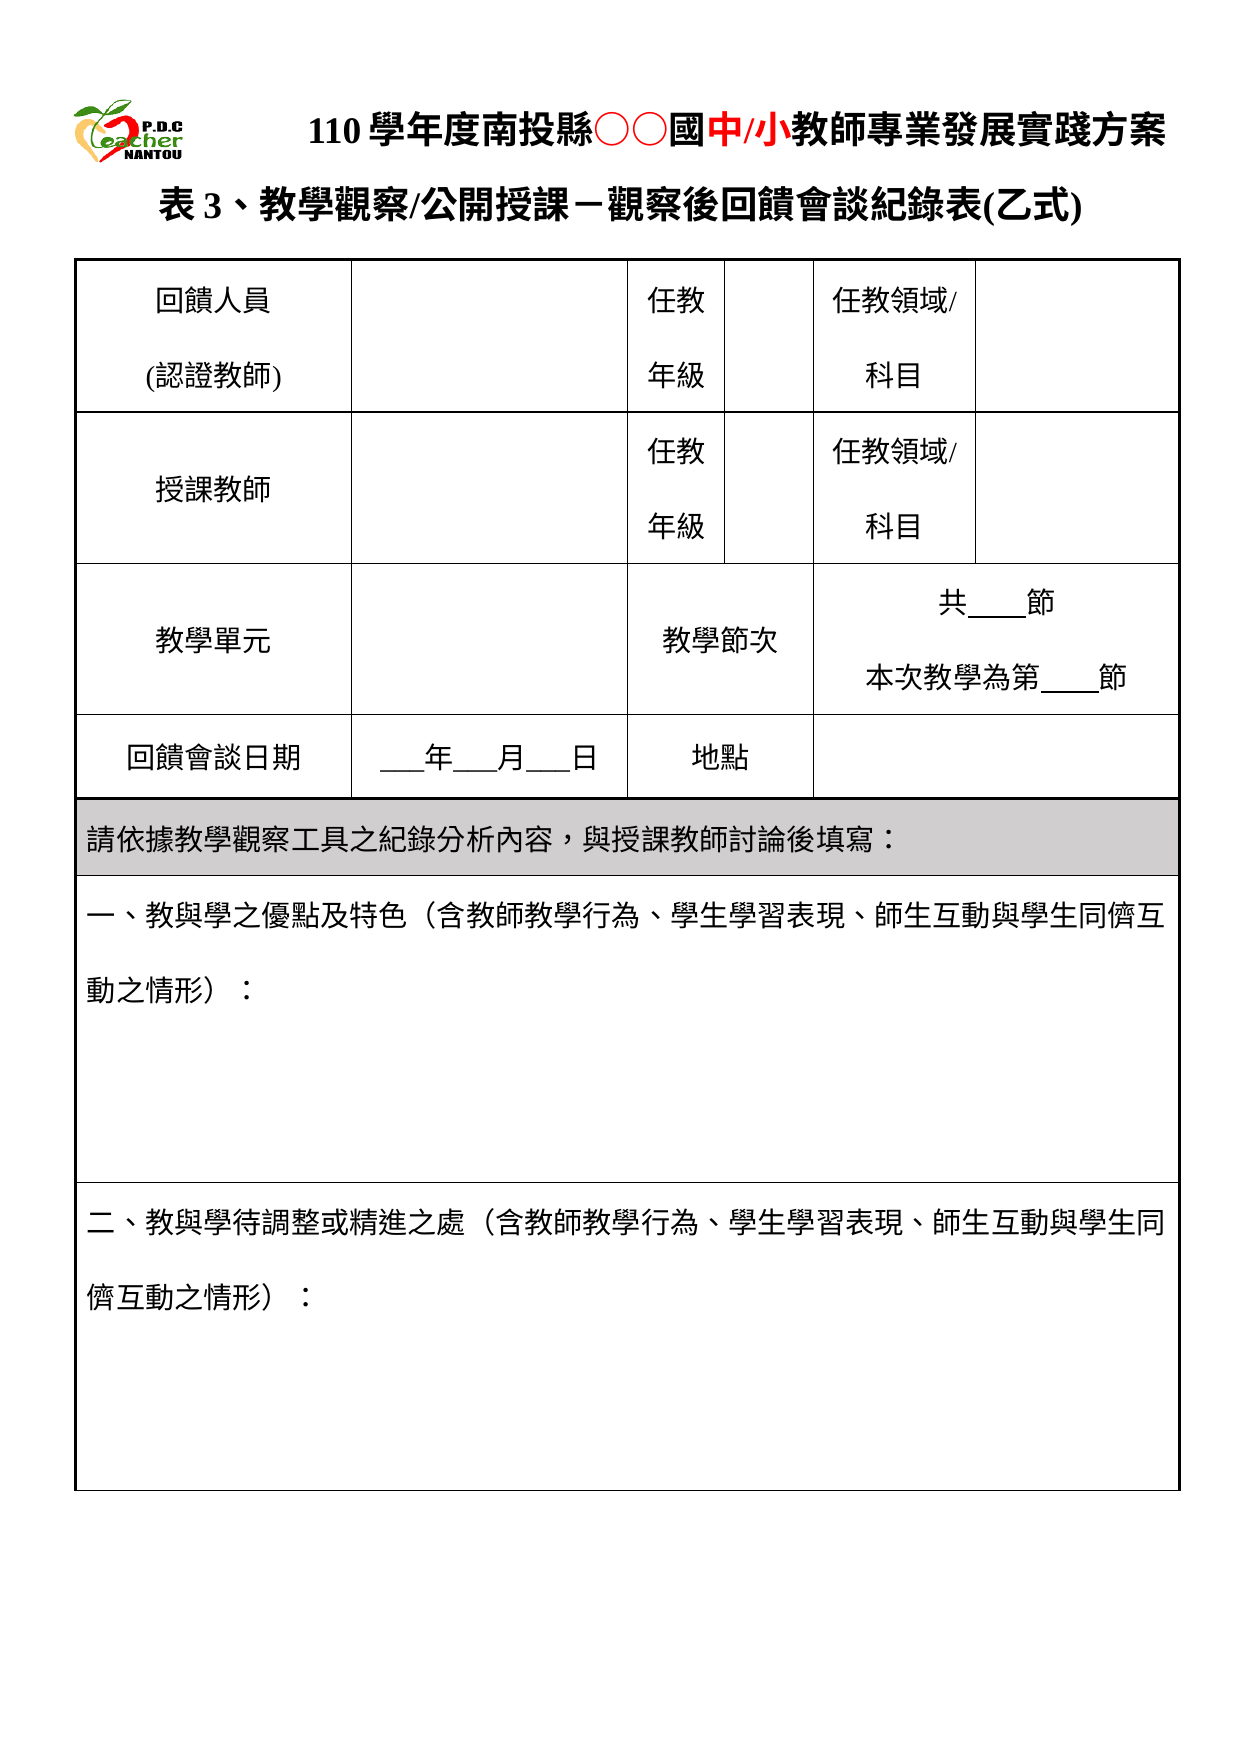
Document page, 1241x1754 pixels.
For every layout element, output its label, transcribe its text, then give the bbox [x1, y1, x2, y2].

table_header [976, 261, 1178, 411]
picture [73, 95, 183, 168]
table_cell 二、教與學待調整或精進之處（含教師教學行為、學生學習表現、師生互動與學生同儕互動之情形）： [77, 1183, 1178, 1490]
table_cell 任教年級 [628, 413, 724, 562]
table_header 任教年級 [628, 261, 724, 411]
table_cell 任教領域/科目 [814, 413, 975, 562]
table_header 回饋人員 (認證教師) [77, 261, 351, 411]
table_cell [725, 413, 813, 562]
table_cell 教學節次 [628, 564, 813, 713]
table_cell 共 節 本次教學為第 節 [814, 564, 1178, 713]
table_cell [976, 413, 1178, 562]
table_header [725, 261, 813, 411]
table_cell [352, 564, 627, 713]
table_cell 地點 [628, 715, 813, 797]
table_cell [814, 715, 1178, 797]
table_cell 授課教師 [77, 413, 351, 562]
table_header [352, 261, 627, 411]
table_cell ___年___月___日 [352, 715, 627, 797]
table_header 任教領域/科目 [814, 261, 975, 411]
table_cell [352, 413, 627, 562]
table_cell 請依據教學觀察工具之紀錄分析內容，與授課教師討論後填寫： [77, 800, 1178, 875]
table_cell 一、教與學之優點及特色（含教師教學行為、學生學習表現、師生互動與學生同儕互動之情形）： [77, 876, 1178, 1182]
table_cell 回饋會談日期 [77, 715, 351, 797]
text 表3、教學觀察/公開授課－觀察後回饋會談紀錄表(乙式) [74, 164, 1167, 239]
table_cell 教學單元 [77, 564, 351, 713]
text 110學年度南投縣○○國中/小教師專業發展實踐方案 [74, 89, 1167, 164]
